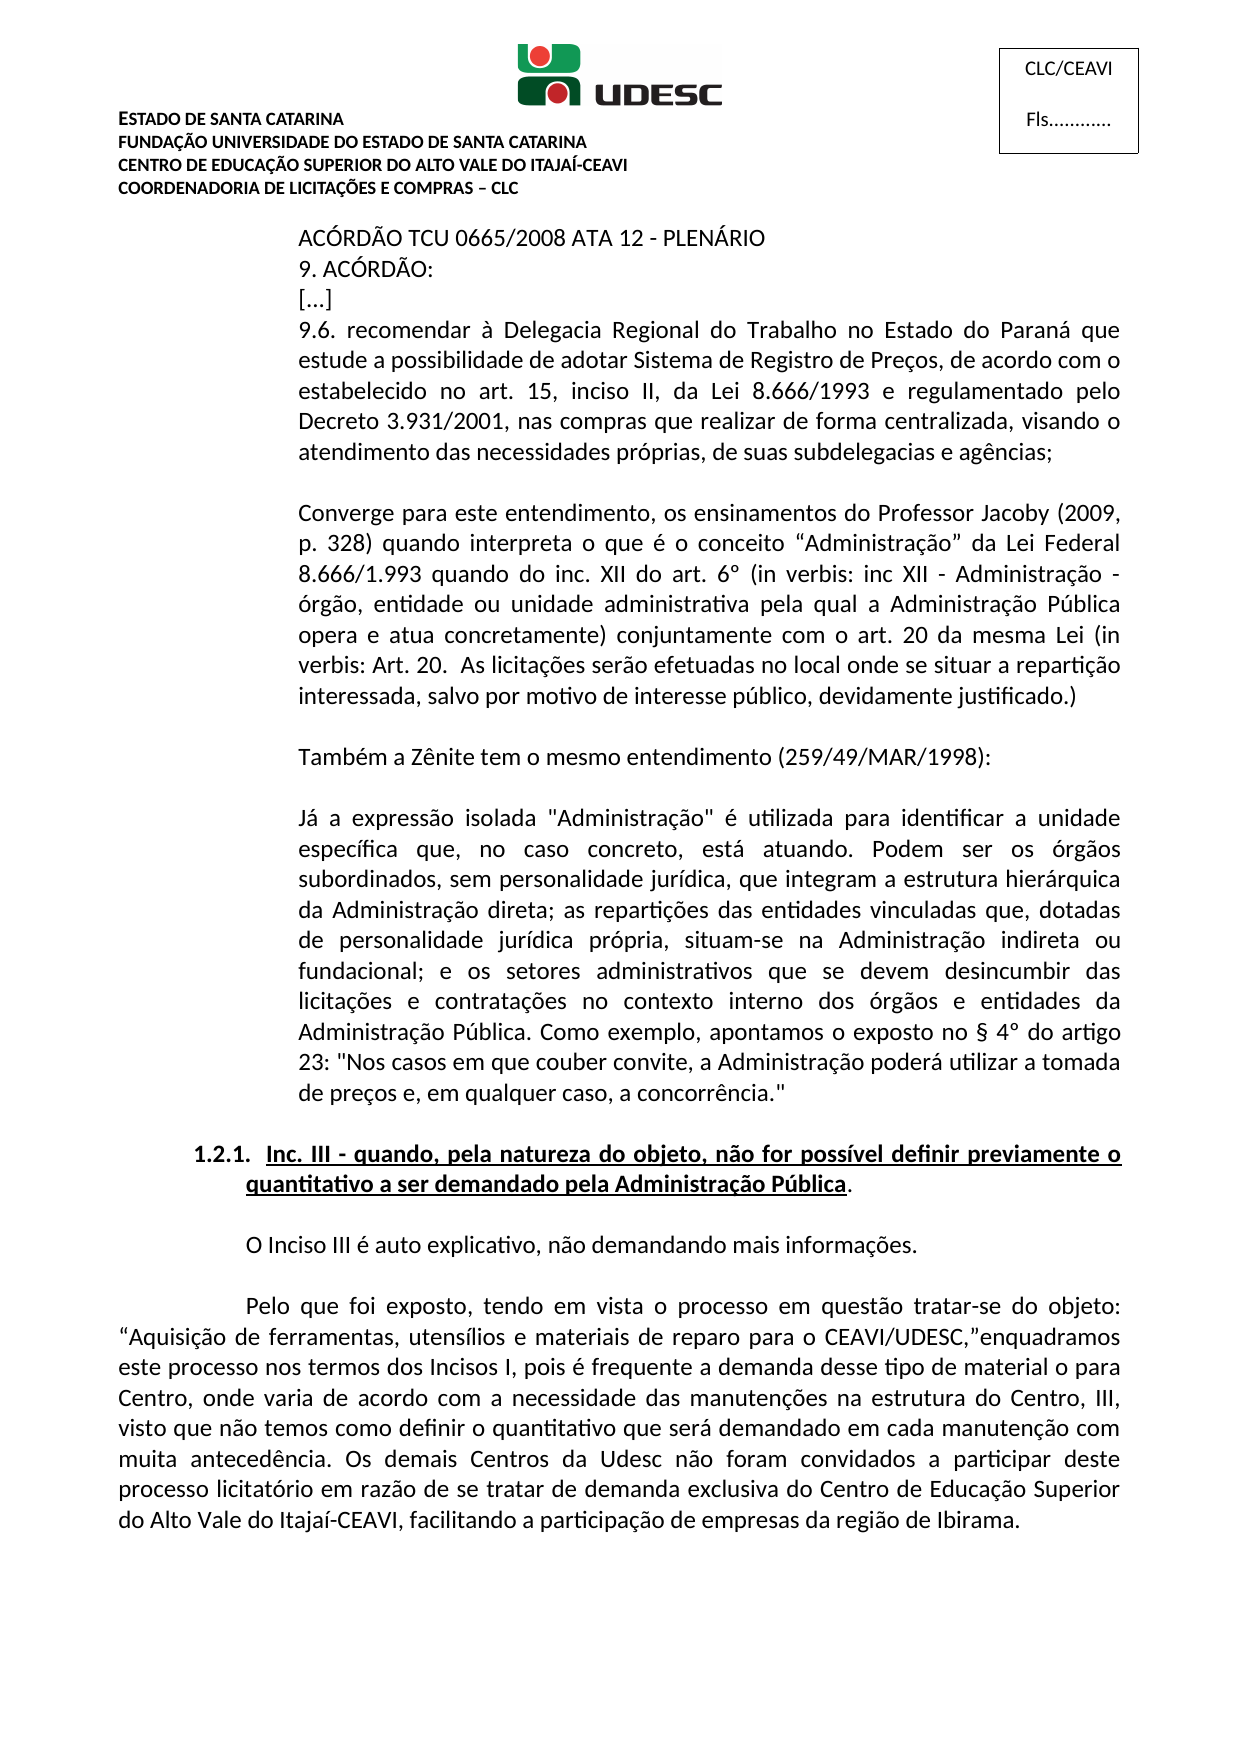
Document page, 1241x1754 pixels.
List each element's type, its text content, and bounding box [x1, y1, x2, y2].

list 9. ACÓRDÃO: [298, 253, 1122, 283]
list O Inciso III é auto explicativo, não demandando mais informações. [118, 1229, 1122, 1260]
list Converge para este entendimento, os ensinamentos do Professor Jacoby (2009, p. 328) quando interpreta o que é o conceito “Administração” da Lei Federal 8.666/1.993 quando do inc. XII do art. 6º (in verbis: inc XII - Administração - órgão, entidade ou unidade administrativa pela qual a Administração Pública opera e atua concretamente) conjuntamente com o art. 20 da mesma Lei (in verbis: Art. 20. As licitações serão efetuadas no local onde se situar a repartição interessada, salvo por motivo de interesse público, devidamente justificado.) [298, 497, 1122, 711]
list Já a expressão isolada "Administração" é utilizada para identificar a unidade específica que, no caso concreto, está atuando. Podem ser os órgãos subordinados, sem personalidade jurídica, que integram a estrutura hierárquica da Administração direta; as repartições das entidades vinculadas que, dotadas de personalidade jurídica própria, situam-se na Administração indireta ou fundacional; e os setores administrativos que se devem desincumbir das licitações e contratações no contexto interno dos órgãos e entidades da Administração Pública. Como exemplo, apontamos o exposto no § 4º do artigo 23: "Nos casos em que couber convite, a Administração poderá utilizar a tomada de preços e, em qualquer caso, a concorrência." [298, 802, 1122, 1107]
list Também a Zênite tem o mesmo entendimento (259/49/MAR/1998): [298, 741, 1122, 772]
list Pelo que foi exposto, tendo em vista o processo em questão tratar-se do objeto: “Aquisição de ferramentas, utensílios e materiais de reparo para o CEAVI/UDESC,”enquadramos este processo nos termos dos Incisos I, pois é frequente a demanda desse tipo de material o para Centro, onde varia de acordo com a necessidade das manutenções na estrutura do Centro, III, visto que não temos como definir o quantitativo que será demandado em cada manutenção com muita antecedência. Os demais Centros da Udesc não foram convidados a participar deste processo licitatório em razão de se tratar de demanda exclusiva do Centro de Educação Superior do Alto Vale do Itajaí-CEAVI, facilitando a participação de empresas da região de Ibirama. [118, 1291, 1122, 1535]
list [...] [298, 283, 1122, 314]
list Inc. III - quando, pela natureza do objeto, não for possível definir previamente o quantitativo a ser demandado pela Administração Pública. [193, 1138, 1122, 1199]
picture [517, 44, 723, 106]
list 9.6. recomendar à Delegacia Regional do Trabalho no Estado do Paraná que estude a possibilidade de adotar Sistema de Registro de Preços, de acordo com o estabelecido no art. 15, inciso II, da Lei 8.666/1993 e regulamentado pelo Decreto 3.931/2001, nas compras que realizar de forma centralizada, visando o atendimento das necessidades próprias, de suas subdelegacias e agências; [298, 314, 1122, 466]
list ACÓRDÃO TCU 0665/2008 ATA 12 - PLENÁRIO [298, 222, 1122, 253]
